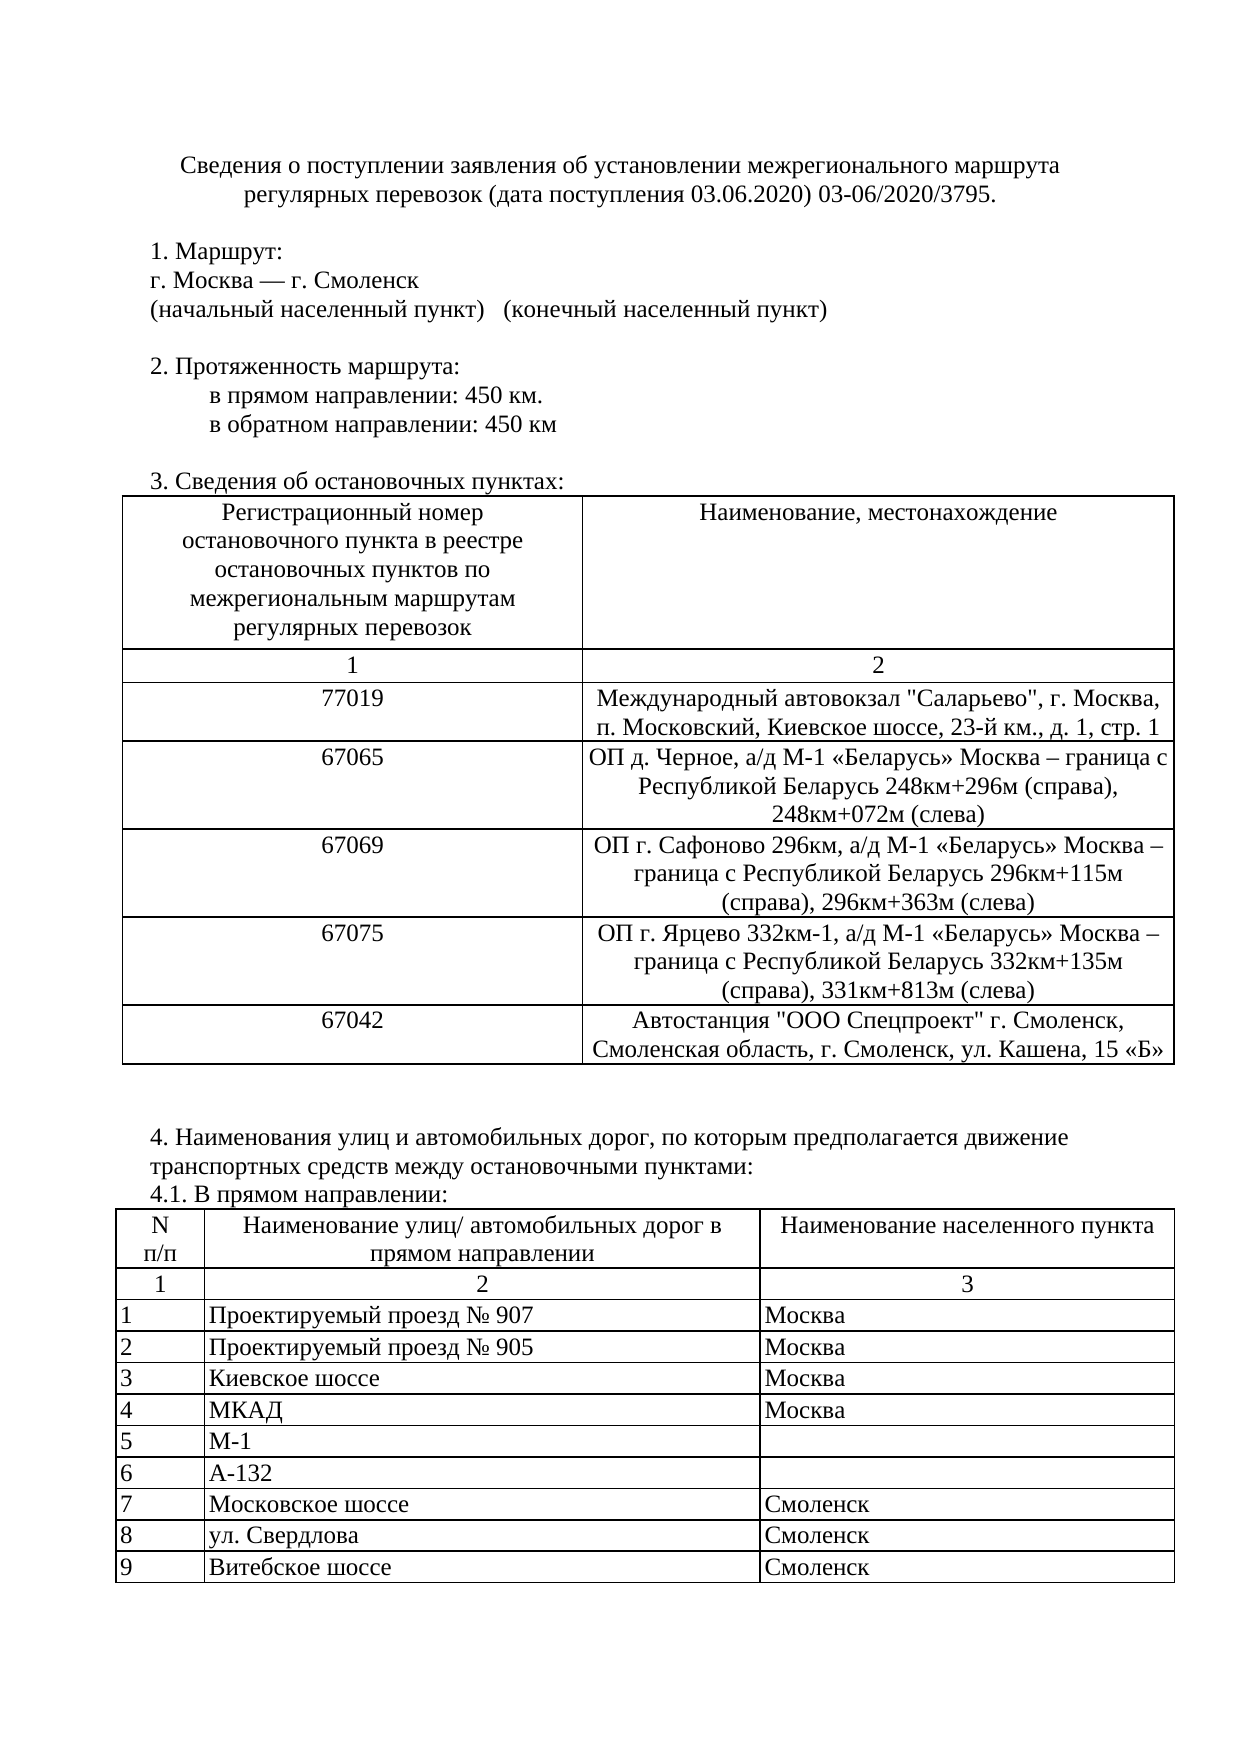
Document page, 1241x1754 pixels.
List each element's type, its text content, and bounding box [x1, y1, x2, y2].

table_cell ОП г. Сафоново 296км, а/д М-1 «Беларусь» Москва – граница с Республикой Беларусь 296км+115м (справа), 296км+363м (слева) [583, 830, 1173, 916]
text в обратном направлении: 450 км [150, 409, 1090, 437]
table_cell Проектируемый проезд № 905 [205, 1332, 759, 1362]
table_cell Москва [761, 1332, 1174, 1362]
table_cell 2 [205, 1269, 759, 1299]
table_header Регистрационный номер остановочного пункта в реестре остановочных пунктов по межрегиональным маршрутам регулярных перевозок [123, 497, 582, 648]
table_cell Смоленск [761, 1489, 1174, 1519]
table_cell [761, 1426, 1174, 1456]
table_cell 3 [761, 1269, 1174, 1299]
table_cell М-1 [205, 1426, 759, 1456]
table_cell Москва [761, 1363, 1174, 1393]
text 4. Наименования улиц и автомобильных дорог, по которым предполагается движение транспортных средств между остановочными пунктами: [150, 1122, 1090, 1179]
text г. Москва — г. Смоленск [150, 265, 1090, 294]
table_cell Киевское шоссе [205, 1363, 759, 1393]
table_cell 67042 [123, 1006, 582, 1063]
text 3. Сведения об остановочных пунктах: [150, 466, 1090, 495]
table_cell 1 [123, 650, 582, 681]
text Сведения о поступлении заявления об установлении межрегионального маршрута регулярных перевозок (дата поступления 03.06.2020) 03-06/2020/3795. [150, 150, 1090, 207]
text (начальный населенный пункт) (конечный населенный пункт) [150, 294, 1090, 322]
table_cell ОП г. Ярцево 332км-1, а/д М-1 «Беларусь» Москва – граница с Республикой Беларусь 332км+135м (справа), 331км+813м (слева) [583, 918, 1173, 1004]
table_cell 67069 [123, 830, 582, 916]
table_cell 1 [117, 1300, 204, 1330]
table_cell Международный автовокзал "Саларьево", г. Москва, п. Московский, Киевское шоссе, 23-й км., д. 1, стр. 1 [583, 683, 1173, 740]
table_cell [761, 1458, 1174, 1487]
text 1. Маршрут: [150, 236, 1090, 265]
table_cell Смоленск [761, 1521, 1174, 1550]
table_cell 67065 [123, 742, 582, 828]
table_cell 67075 [123, 918, 582, 1004]
table_cell 77019 [123, 683, 582, 740]
table_cell 2 [583, 650, 1173, 681]
table_cell 8 [117, 1521, 204, 1550]
table_cell Проектируемый проезд № 907 [205, 1300, 759, 1330]
table_cell Смоленск [761, 1552, 1174, 1582]
text 2. Протяженность маршрута: [150, 351, 1090, 380]
table_cell 6 [117, 1458, 204, 1487]
table_cell ул. Свердлова [205, 1521, 759, 1550]
table_cell Витебское шоссе [205, 1552, 759, 1582]
table_cell 2 [117, 1332, 204, 1362]
table_cell 3 [117, 1363, 204, 1393]
table_cell 4 [117, 1395, 204, 1424]
table_cell Москва [761, 1300, 1174, 1330]
table_cell Московское шоссе [205, 1489, 759, 1519]
table_cell МКАД [205, 1395, 759, 1424]
table_cell А-132 [205, 1458, 759, 1487]
table_cell Автостанция "ООО Спецпроект" г. Смоленск, Смоленская область, г. Смоленск, ул. Кашена, 15 «Б» [583, 1006, 1173, 1063]
table_header N п/п [117, 1210, 204, 1267]
table_cell Москва [761, 1395, 1174, 1424]
text в прямом направлении: 450 км. [150, 380, 1090, 409]
table_cell 9 [117, 1552, 204, 1582]
table_cell ОП д. Черное, а/д М-1 «Беларусь» Москва – граница с Республикой Беларусь 248км+296м (справа), 248км+072м (слева) [583, 742, 1173, 828]
table_cell 5 [117, 1426, 204, 1456]
table_header Наименование улиц/ автомобильных дорог в прямом направлении [205, 1210, 759, 1267]
table_cell 7 [117, 1489, 204, 1519]
table_header Наименование, местонахождение [583, 497, 1173, 648]
table_cell 1 [117, 1269, 204, 1299]
table_header Наименование населенного пункта [761, 1210, 1174, 1267]
text 4.1. В прямом направлении: [150, 1179, 1090, 1208]
